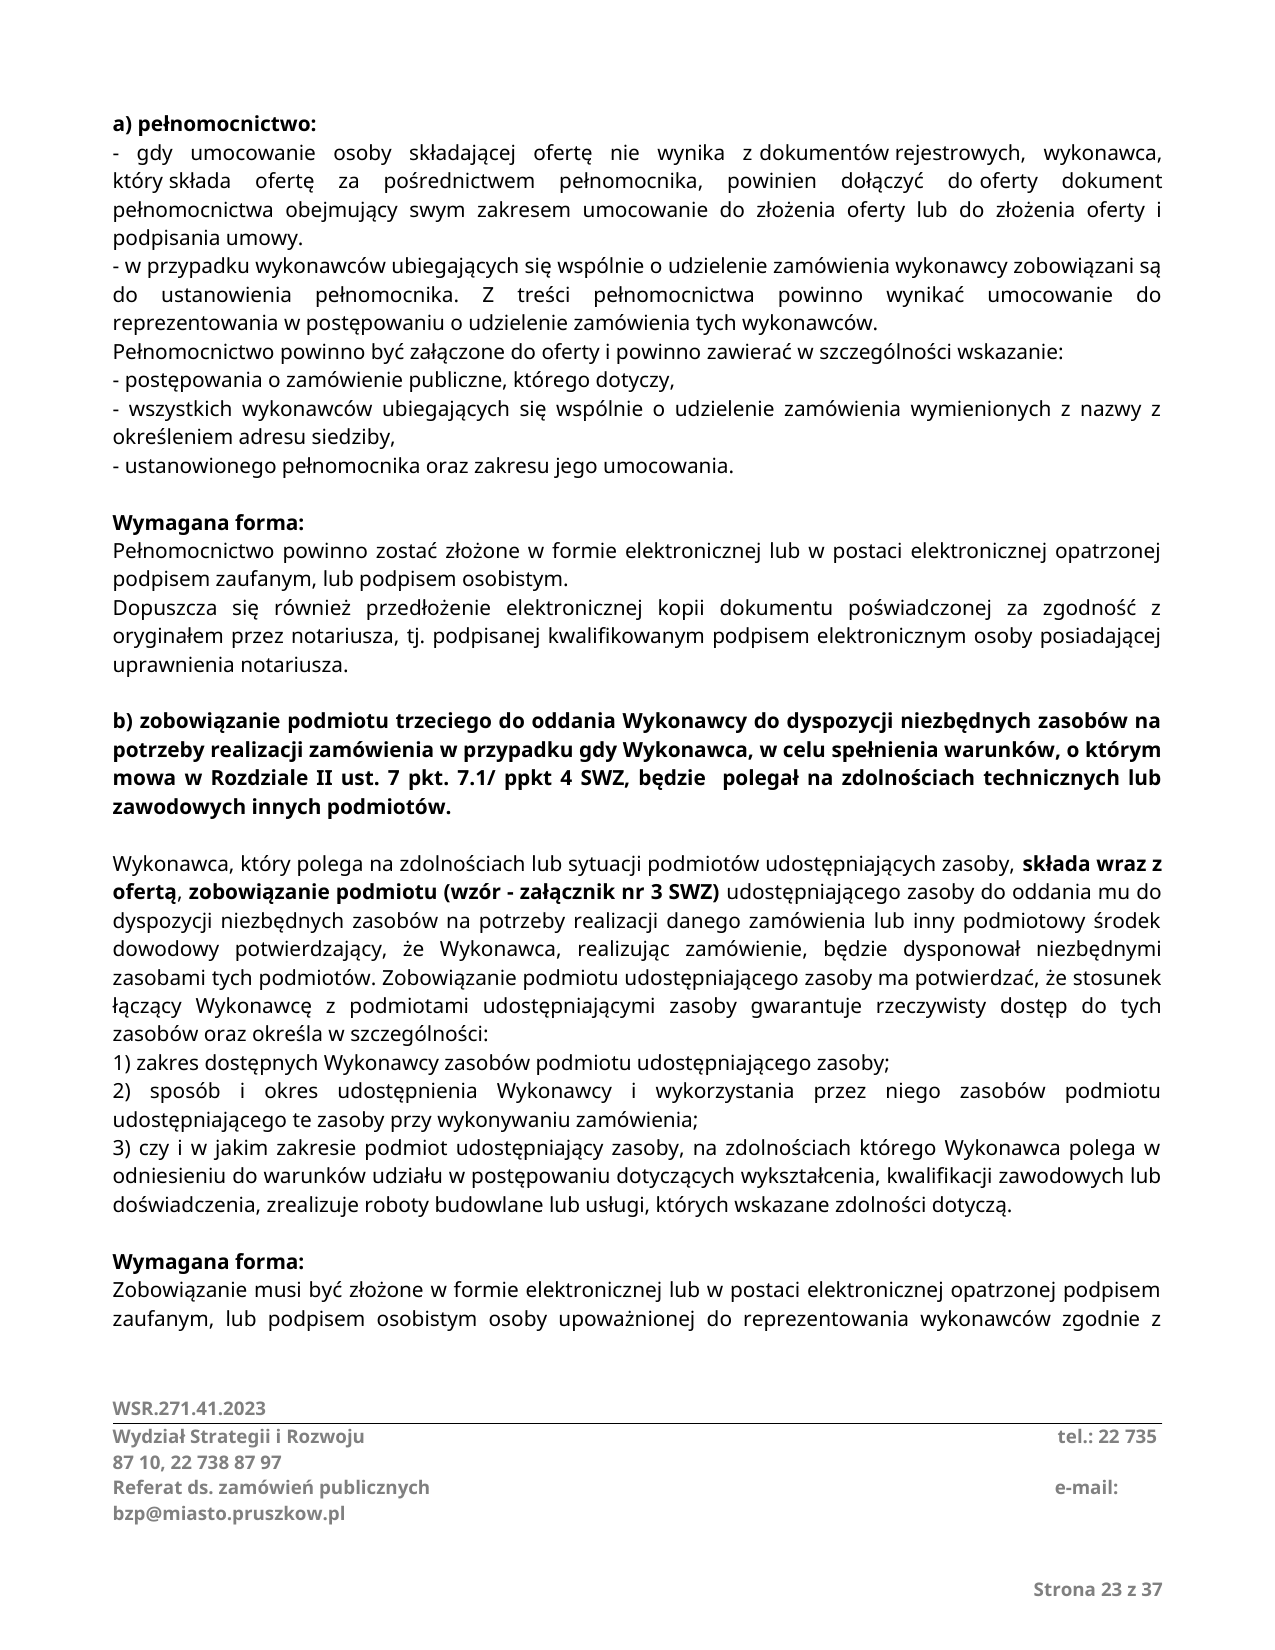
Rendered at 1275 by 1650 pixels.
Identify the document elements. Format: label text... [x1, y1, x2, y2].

text Wymagana forma: [112, 1247, 1162, 1275]
text a) pełnomocnictwo: [112, 109, 1162, 138]
text 3) czy i w jakim zakresie podmiot udostępniający zasoby, na zdolnościach którego Wykonawca polega w odniesieniu do warunków udziału w postępowaniu dotyczących wykształcenia, kwalifikacji zawodowych lub doświadczenia, zrealizuje roboty budowlane lub usługi, których wskazane zdolności dotyczą. [112, 1133, 1162, 1218]
text 2) sposób i okres udostępnienia Wykonawcy i wykorzystania przez niego zasobów podmiotu udostępniającego te zasoby przy wykonywaniu zamówienia; [112, 1076, 1162, 1133]
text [112, 1275, 1162, 1332]
text - gdy umocowanie osoby składającej ofertę nie wynika z dokumentów rejestrowych, wykonawca, który składa ofertę za pośrednictwem pełnomocnika, powinien dołączyć do oferty dokument pełnomocnictwa obejmujący swym zakresem umocowanie do złożenia oferty lub do złożenia oferty i podpisania umowy. [112, 138, 1162, 252]
text - w przypadku wykonawców ubiegających się wspólnie o udzielenie zamówienia wykonawcy zobowiązani są do ustanowienia pełnomocnika. Z treści pełnomocnictwa powinno wynikać umocowanie do reprezentowania w postępowaniu o udzielenie zamówienia tych wykonawców. [112, 252, 1162, 337]
text 1) zakres dostępnych Wykonawcy zasobów podmiotu udostępniającego zasoby; [112, 1048, 1162, 1076]
text Wykonawca, który polega na zdolnościach lub sytuacji podmiotów udostępniających zasoby, składa wraz z ofertą, zobowiązanie podmiotu (wzór - załącznik nr 3 SWZ) udostępniającego zasoby do oddania mu do dyspozycji niezbędnych zasobów na potrzeby realizacji danego zamówienia lub inny podmiotowy środek dowodowy potwierdzający, że Wykonawca, realizując zamówienie, będzie dysponował niezbędnymi zasobami tych podmiotów. Zobowiązanie podmiotu udostępniającego zasoby ma potwierdzać, że stosunek łączący Wykonawcę z podmiotami udostępniającymi zasoby gwarantuje rzeczywisty dostęp do tych zasobów oraz określa w szczególności: [112, 849, 1162, 1048]
text - postępowania o zamówienie publiczne, którego dotyczy, [112, 365, 1162, 394]
text b) zobowiązanie podmiotu trzeciego do oddania Wykonawcy do dyspozycji niezbędnych zasobów na potrzeby realizacji zamówienia w przypadku gdy Wykonawca, w celu spełnienia warunków, o którym mowa w Rozdziale II ust. 7 pkt. 7.1/ ppkt 4 SWZ, będzie polegał na zdolnościach technicznych lub zawodowych innych podmiotów. [112, 707, 1162, 820]
text - wszystkich wykonawców ubiegających się wspólnie o udzielenie zamówienia wymienionych z nazwy z określeniem adresu siedziby, [112, 394, 1162, 451]
text Dopuszcza się również przedłożenie elektronicznej kopii dokumentu poświadczonej za zgodność z oryginałem przez notariusza, tj. podpisanej kwalifikowanym podpisem elektronicznym osoby posiadającej uprawnienia notariusza. [112, 593, 1162, 678]
text Wymagana forma: [112, 508, 1162, 536]
text Pełnomocnictwo powinno zostać złożone w formie elektronicznej lub w postaci elektronicznej opatrzonej podpisem zaufanym, lub podpisem osobistym. [112, 536, 1162, 593]
text Pełnomocnictwo powinno być załączone do oferty i powinno zawierać w szczególności wskazanie: [112, 337, 1162, 365]
text - ustanowionego pełnomocnika oraz zakresu jego umocowania. [112, 451, 1162, 479]
